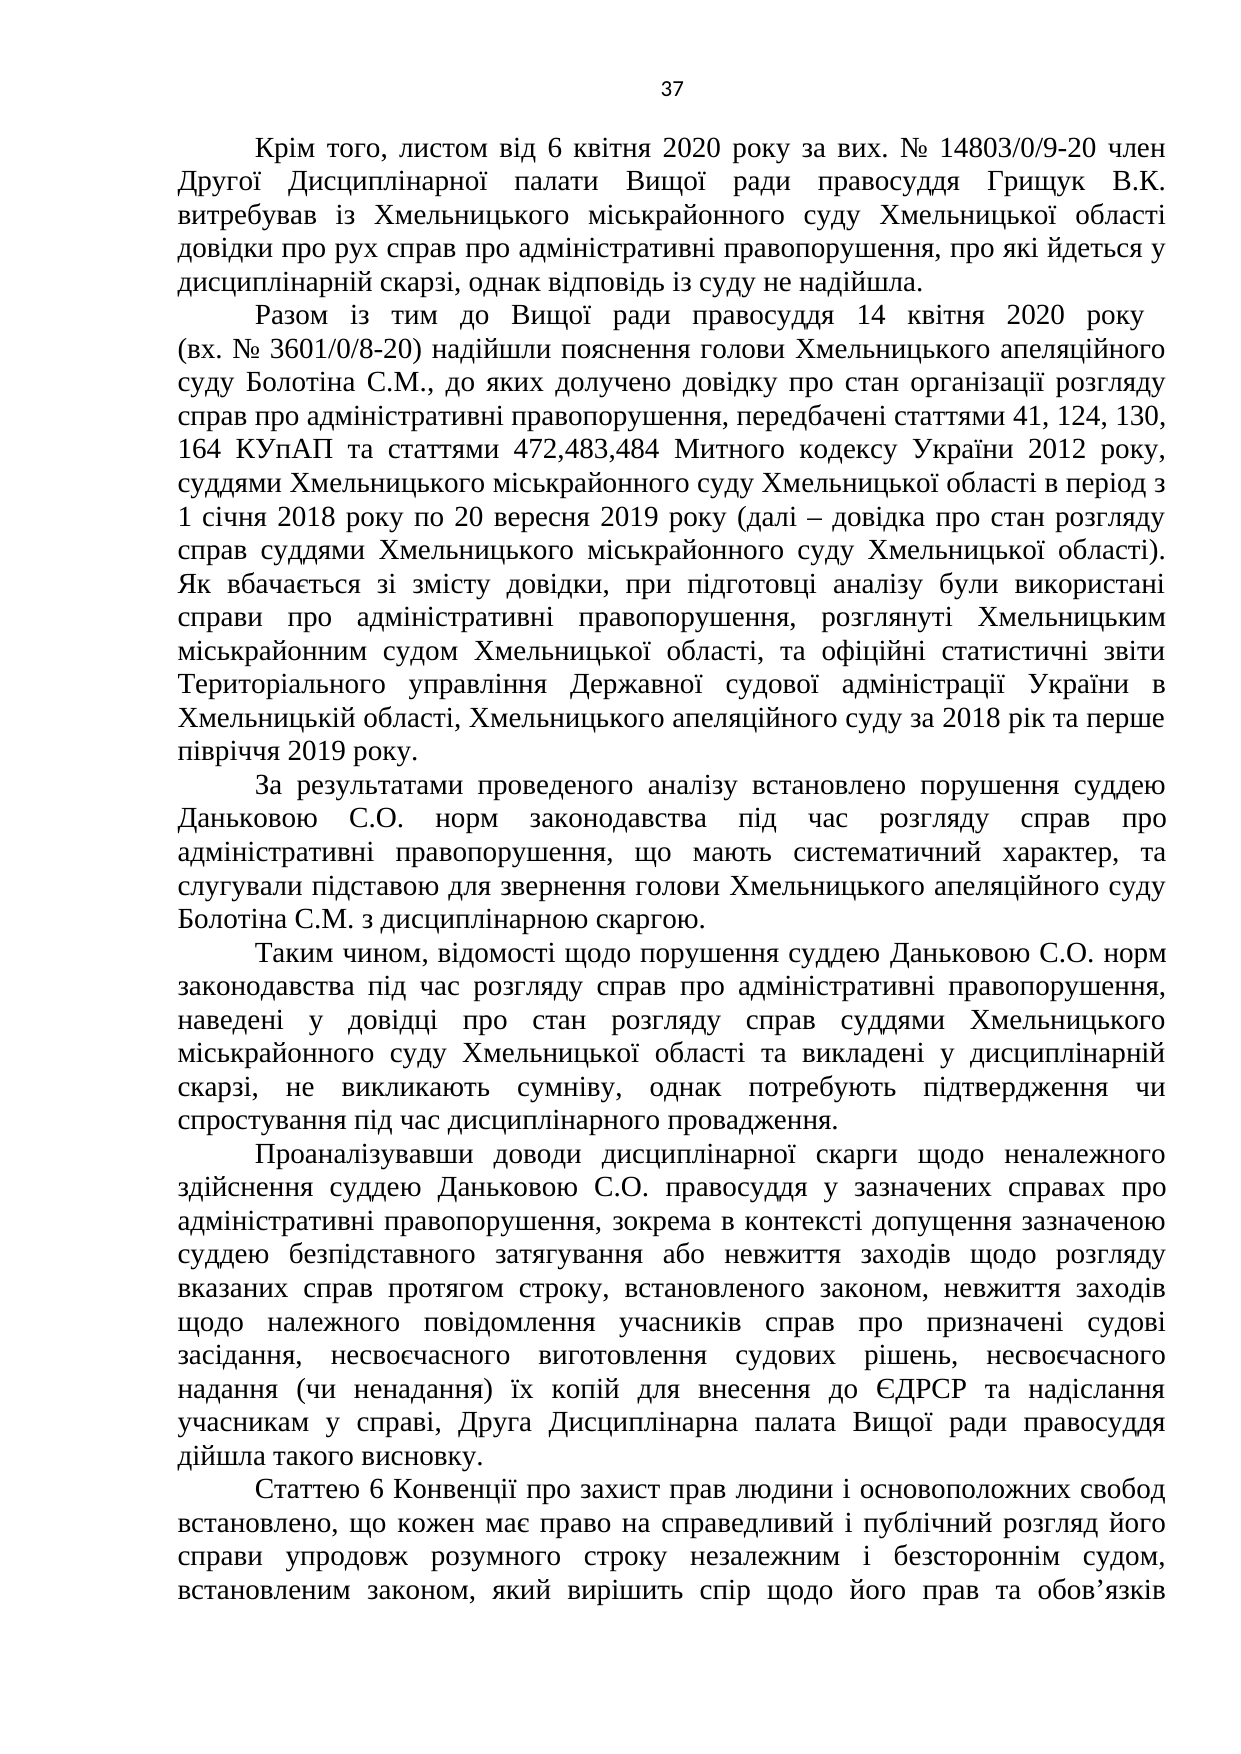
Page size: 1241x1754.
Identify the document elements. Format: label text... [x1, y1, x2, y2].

text Проаналізувавши доводи дисциплінарної скарги щодо неналежного здійснення суддею Даньковою С.О. правосуддя у зазначених справах про адміністративні правопорушення, зокрема в контексті допущення зазначеною суддею безпідставного затягування або невжиття заходів щодо розгляду вказаних справ протягом строку, встановленого законом, невжиття заходів щодо належного повідомлення учасників справ про призначені судові засідання, несвоєчасного виготовлення судових рішень, несвоєчасного надання (чи ненадання) їх копій для внесення до ЄДРСР та надіслання учасникам у справі, Друга Дисциплінарна палата Вищої ради правосуддя дійшла такого висновку. [177, 1136, 1167, 1270]
text Крім того, листом від 6 квітня 2020 року за вих. № 14803/0/9-20 член Другої Дисциплінарної палати Вищої ради правосуддя Грищук В.К. витребував із Хмельницького міськрайонного суду Хмельницької області довідки про рух справ про адміністративні правопорушення, про які йдеться у дисциплінарній скарзі, однак відповідь із суду не надійшла. [177, 130, 1167, 297]
text Разом із тим до Вищої ради правосуддя 14 квітня 2020 року (вх. № 3601/0/8-20) надійшли пояснення голови Хмельницького апеляційного суду Болотіна С.М., до яких долучено довідку про стан організації розгляду справ про адміністративні правопорушення, передбачені статтями 41, 124, 130, 164 КУпАП та статтями 472,483,484 Митного кодексу України 2012 року, суддями Хмельницького міськрайонного суду Хмельницької області в період з 1 січня 2018 року по 20 вересня 2019 року (далі – довідка про стан розгляду справ суддями Хмельницького міськрайонного суду Хмельницької області). Як вбачається зі змісту довідки, при підготовці аналізу були використані справи про адміністративні правопорушення, розглянуті Хмельницьким міськрайонним судом Хмельницької області, та офіційні статистичні звіти Територіального управління Державної судової адміністрації України в Хмельницькій області, Хмельницького апеляційного суду за 2018 рік та перше півріччя 2019 року. [177, 297, 1167, 767]
text Проаналізувавши доводи дисциплінарної скарги щодо неналежного здійснення суддею Даньковою С.О. правосуддя у зазначених справах про адміністративні правопорушення, зокрема в контексті допущення зазначеною суддею безпідставного затягування або невжиття заходів щодо розгляду вказаних справ протягом строку, встановленого законом, невжиття заходів щодо належного повідомлення учасників справ про призначені судові засідання, несвоєчасного виготовлення судових рішень, несвоєчасного надання (чи ненадання) їх копій для внесення до ЄДРСР та надіслання учасникам у справі, Друга Дисциплінарна палата Вищої ради правосуддя дійшла такого висновку. [177, 1337, 1167, 1471]
text Таким чином, відомості щодо порушення суддею Даньковою С.О. норм законодавства під час розгляду справ про адміністративні правопорушення, наведені у довідці про стан розгляду справ суддями Хмельницького міськрайонного суду Хмельницької області та викладені у дисциплінарній скарзі, не викликають сумніву, однак потребують підтвердження чи спростування під час дисциплінарного провадження. [177, 935, 1167, 1136]
text За результатами проведеного аналізу встановлено порушення суддею Даньковою С.О. норм законодавства під час розгляду справ про адміністративні правопорушення, що мають систематичний характер, та слугували підставою для звернення голови Хмельницького апеляційного суду Болотіна С.М. з дисциплінарною скаргою. [177, 767, 1167, 935]
